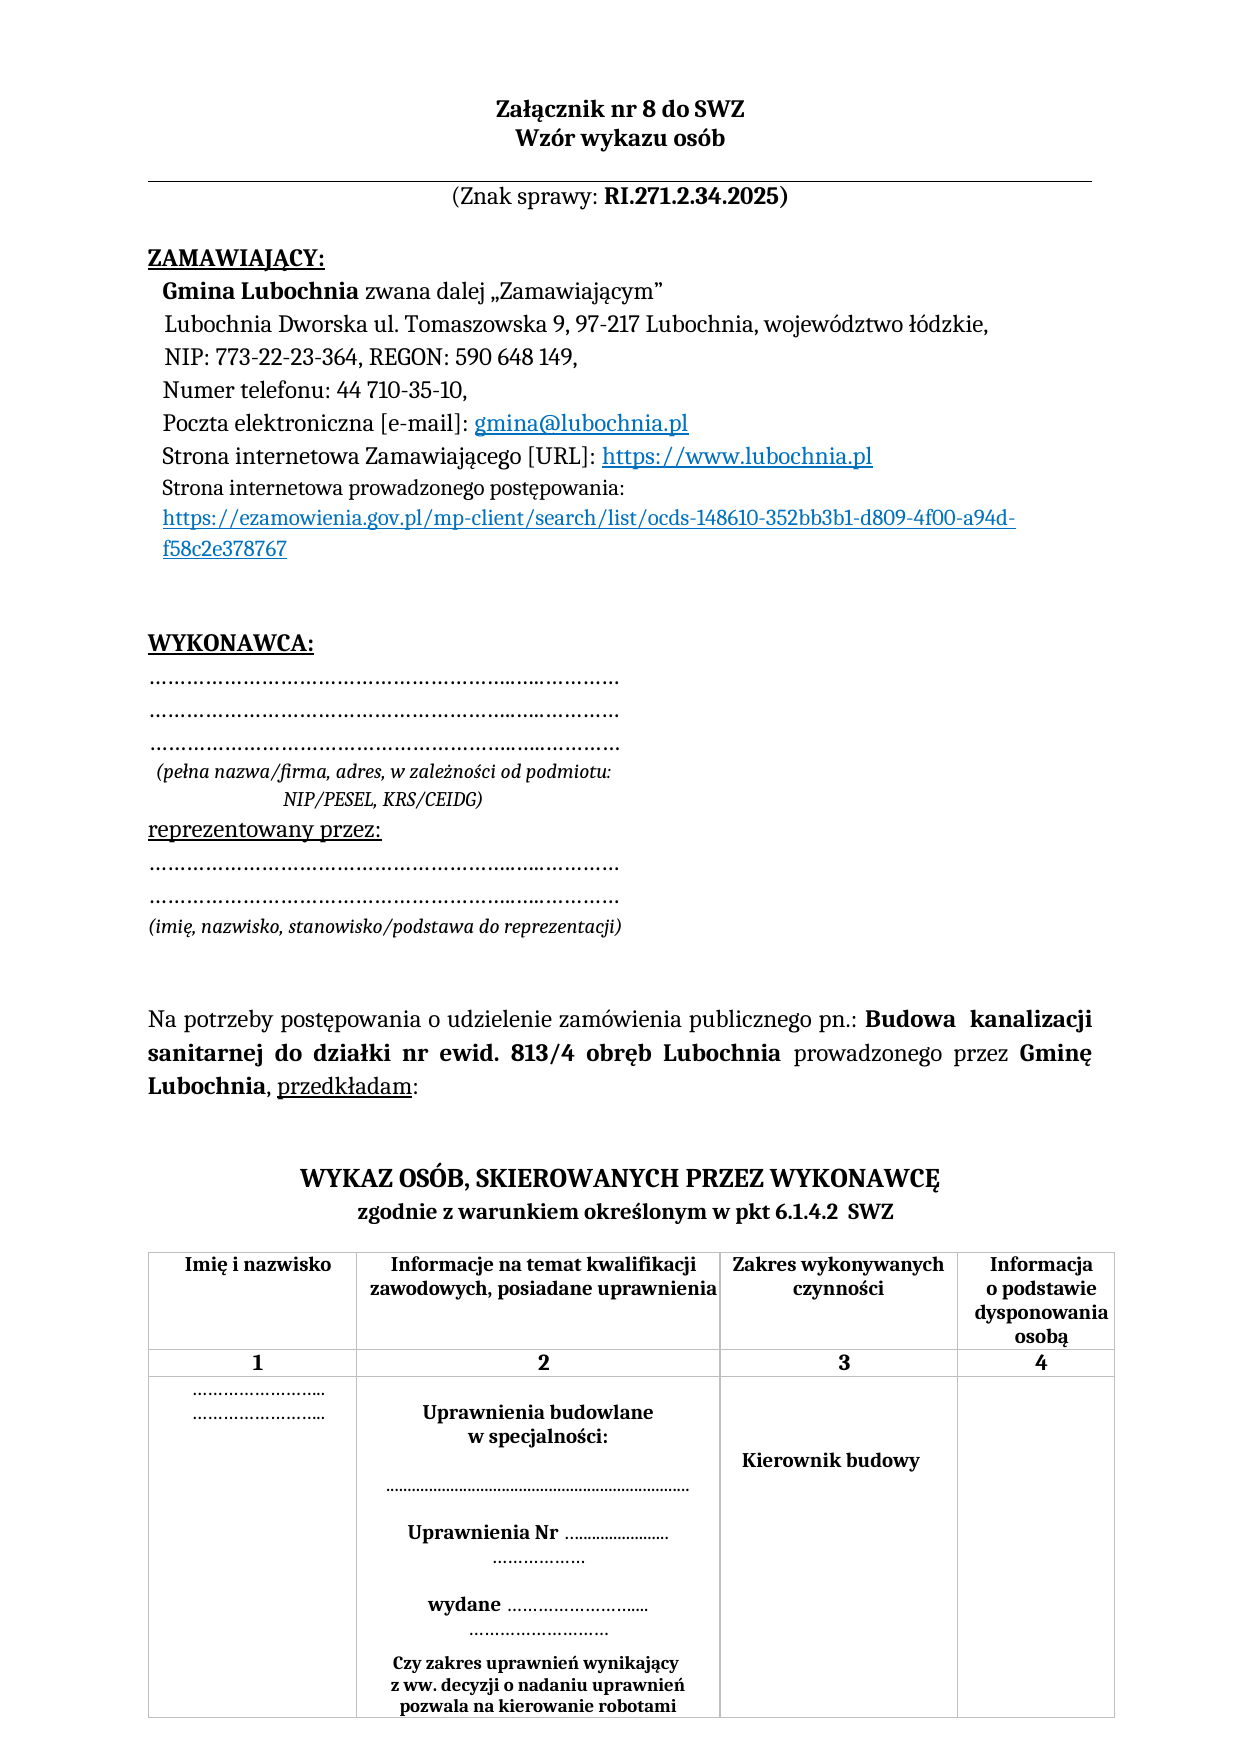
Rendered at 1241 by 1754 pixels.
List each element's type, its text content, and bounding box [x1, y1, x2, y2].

table_cell 2 [357, 1350, 719, 1376]
text Gmina Lubochnia zwana dalej „Zamawiającym” [162, 277, 1092, 306]
text NIP: 773-22-23-364, REGON: 590 648 149, [148, 343, 1092, 372]
text WYKAZ OSÓB, SKIEROWANYCH PRZEZ WYKONAWCĘ [148, 1163, 1092, 1194]
table_cell 3 [721, 1350, 957, 1376]
text Wzór wykazu osób [148, 123, 1092, 152]
text Strona internetowa Zamawiającego [URL]: https://www.lubochnia.pl [162, 442, 1092, 471]
text Na potrzeby postępowania o udzielenie zamówienia publicznego pn.: Budowa kanalizacji sanitarnej do działki nr ewid. 813/4 obręb Lubochnia prowadzonego przez Gminę Lubochnia, przedkładam: [148, 1001, 1092, 1101]
table_header Informacja o podstawie dysponowania osobą [958, 1253, 1114, 1349]
text …………………………………………………..…..………… [148, 848, 650, 877]
table_header Informacje na temat kwalifikacji zawodowych, posiadane uprawnienia [357, 1253, 719, 1349]
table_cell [357, 1377, 719, 1717]
text Numer telefonu: 44 710-35-10, [162, 376, 1092, 405]
text …………………………………………………..…..………… [148, 662, 650, 691]
text (imię, nazwisko, stanowisko/podstawa do reprezentacji) [148, 914, 1092, 938]
table_header Imię i nazwisko [149, 1253, 356, 1349]
text …………………………………………………..…..………… [148, 695, 650, 724]
text …………………………………………………..…..………… [148, 881, 650, 910]
text Załącznik nr 8 do SWZ [148, 95, 1092, 123]
text …………………………………………………..…..………… (pełna nazwa/firma, adres, w zależności od podmiotu: NIP/PESEL, KRS/CEIDG) [148, 728, 621, 812]
table_cell 4 [958, 1350, 1114, 1376]
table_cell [149, 1377, 356, 1717]
table_cell 1 [149, 1350, 356, 1376]
text (Znak sprawy: RI.271.2.34.2025) [148, 182, 1092, 211]
text zgodnie z warunkiem określonym w pkt 6.1.4.2 SWZ [148, 1199, 1104, 1225]
text Lubochnia Dworska ul. Tomaszowska 9, 97-217 Lubochnia, województwo łódzkie, [148, 310, 1092, 339]
text WYKONAWCA: [148, 629, 1092, 658]
table_cell [958, 1377, 1114, 1717]
text ZAMAWIAJĄCY: [148, 244, 1092, 273]
table_cell Kierownik budowy [721, 1377, 957, 1717]
text reprezentowany przez: [148, 815, 1092, 844]
table_header Zakres wykonywanych czynności [721, 1253, 957, 1349]
text Strona internetowa prowadzonego postępowania: https://ezamowienia.gov.pl/mp-client/search/list/ocds-148610-352bb3b1-d809-4f00-a94d-f58c2e378767 [162, 475, 1092, 562]
text Poczta elektroniczna [e-mail]: gmina@lubochnia.pl [162, 409, 1092, 438]
